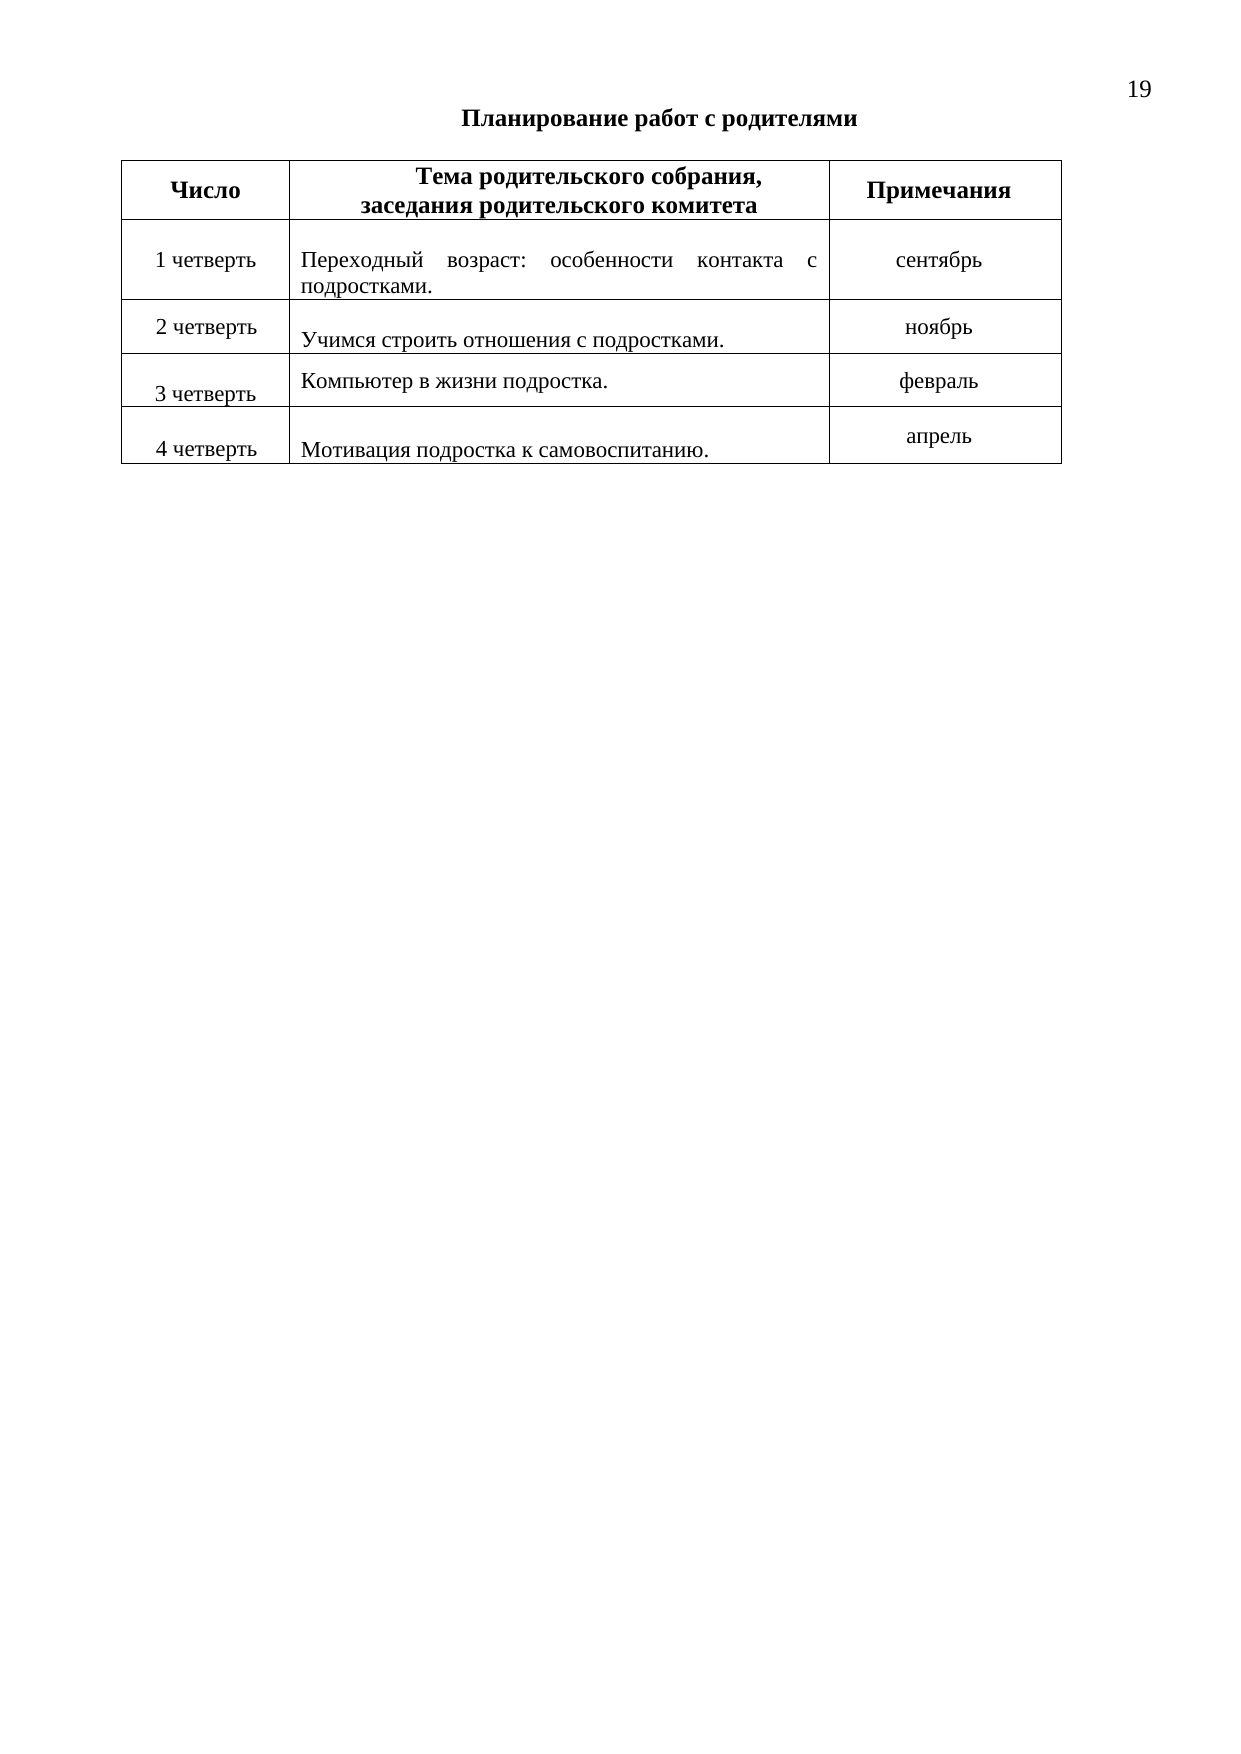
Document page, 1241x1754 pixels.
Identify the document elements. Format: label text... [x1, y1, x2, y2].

table_cell 1 четверть [122, 220, 289, 299]
table_cell 2 четверть [122, 300, 289, 352]
table_cell 4 четверть [122, 407, 289, 462]
table_cell сентябрь [830, 220, 1061, 299]
table_cell февраль [830, 354, 1061, 406]
table_cell апрель [830, 407, 1061, 462]
table_header Примечания [830, 161, 1061, 219]
table_cell Компьютер в жизни подростка. [290, 354, 829, 406]
text Планирование работ с родителями [133, 103, 1152, 131]
table_cell ноябрь [830, 300, 1061, 352]
table_cell Учимся строить отношения с подростками. [290, 300, 829, 352]
table_header Число [122, 161, 289, 219]
table_cell Мотивация подростка к самовоспитанию. [290, 407, 829, 462]
table_cell 3 четверть [122, 354, 289, 406]
table_header Тема родительского собрания, заседания родительского комитета [290, 161, 829, 219]
table_cell Переходный возраст: особенности контакта с подростками. [290, 220, 829, 299]
